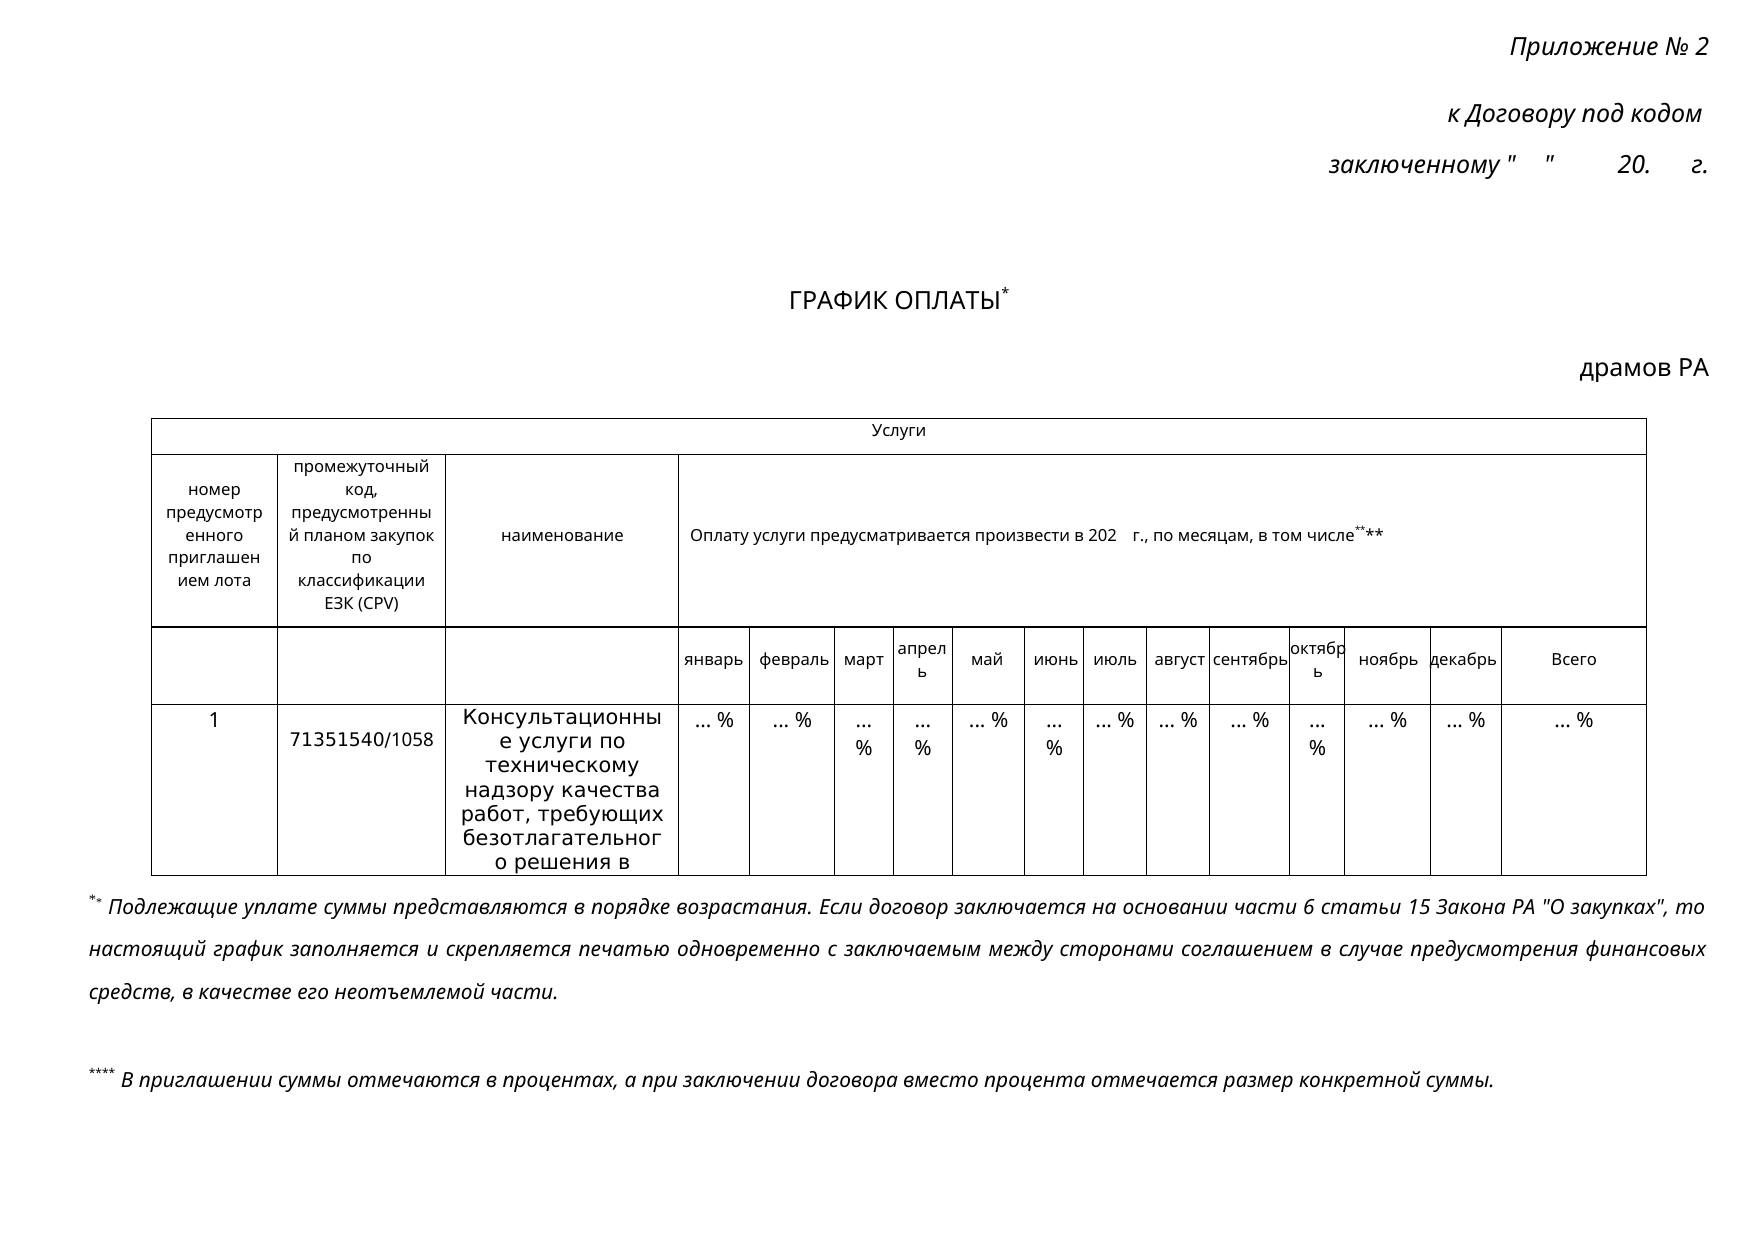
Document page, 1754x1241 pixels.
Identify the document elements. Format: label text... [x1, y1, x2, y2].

table_cell ... % [750, 705, 834, 875]
table_cell 71351540/1058 [278, 705, 445, 875]
table_cell [278, 628, 445, 704]
table_header Услуги [152, 419, 1646, 454]
table_cell ... % [1502, 705, 1646, 875]
table_cell июнь [1025, 628, 1083, 704]
table_cell август [1147, 628, 1209, 704]
table_cell промежуточный код, предусмотренный планом закупок по классификации ЕЗК (CPV) [278, 455, 445, 626]
table_cell номер предусмотренного приглашением лота [152, 455, 277, 626]
table_cell ноябрь [1345, 628, 1430, 704]
table_cell Оплату услуги предусматривается произвести в 202 г., по месяцам, в том числе** [679, 455, 1646, 626]
table_cell ... % [953, 705, 1024, 875]
text Приложение № 2 [88, 28, 1709, 62]
table_cell ... % [1431, 705, 1501, 875]
table_cell ... % [1290, 705, 1344, 875]
table_cell июль [1084, 628, 1146, 704]
table_cell наименование [446, 455, 678, 626]
table_cell сентябрь [1210, 628, 1289, 704]
text ГРАФИК ОПЛАТЫ* [88, 282, 1709, 316]
table_cell ... % [1025, 705, 1083, 875]
table_cell [152, 628, 277, 704]
table_cell ... % [1084, 705, 1146, 875]
table_cell Всего [1502, 628, 1646, 704]
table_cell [446, 705, 678, 875]
table_cell [446, 628, 678, 704]
table_cell октябрь [1290, 628, 1344, 704]
table_cell май [953, 628, 1024, 704]
table_cell ... % [835, 705, 893, 875]
table_cell февраль [750, 628, 834, 704]
table_cell январь [679, 628, 749, 704]
table_cell март [835, 628, 893, 704]
text драмов РА [88, 350, 1709, 384]
table_cell ... % [894, 705, 952, 875]
table_cell 1 [152, 705, 277, 875]
table_cell декабрь [1431, 628, 1501, 704]
table_cell апрель [894, 628, 952, 704]
table_cell ... % [679, 705, 749, 875]
table_cell ... % [1345, 705, 1430, 875]
table_cell ... % [1147, 705, 1209, 875]
table_cell ... % [1210, 705, 1289, 875]
text к Договору под кодом заключенному " " 20. г. [88, 96, 1709, 181]
